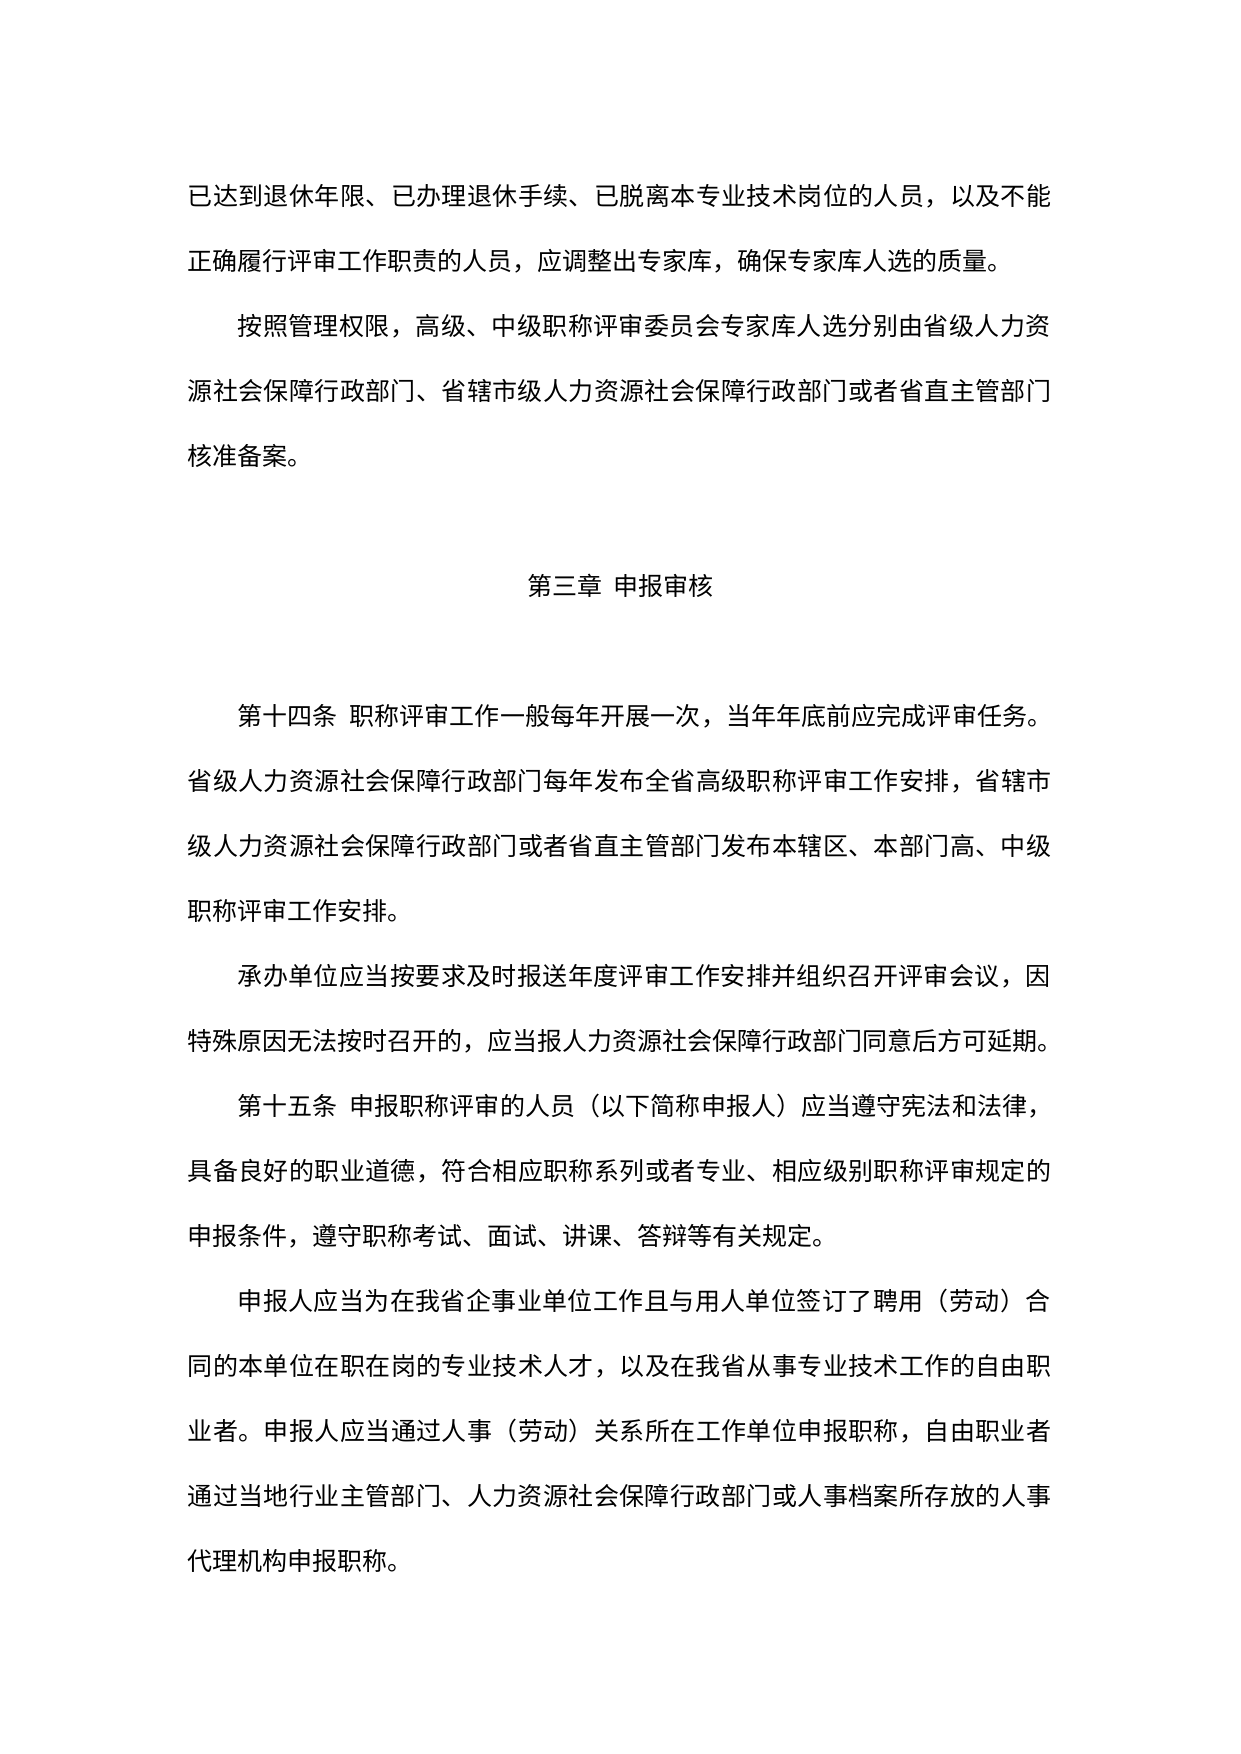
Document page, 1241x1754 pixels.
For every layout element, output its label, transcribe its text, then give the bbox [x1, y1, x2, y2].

text 承办单位应当按要求及时报送年度评审工作安排并组织召开评审会议，因特殊原因无法按时召开的，应当报人力资源社会保障行政部门同意后方可延期。 [187, 942, 1053, 1072]
text 申报人应当为在我省企事业单位工作且与用人单位签订了聘用（劳动）合同的本单位在职在岗的专业技术人才，以及在我省从事专业技术工作的自由职业者。申报人应当通过人事（劳动）关系所在工作单位申报职称，自由职业者通过当地行业主管部门、人力资源社会保障行政部门或人事档案所存放的人事代理机构申报职称。 [187, 1267, 1053, 1592]
text 按照管理权限，高级、中级职称评审委员会专家库人选分别由省级人力资源社会保障行政部门、省辖市级人力资源社会保障行政部门或者省直主管部门核准备案。 [187, 292, 1053, 487]
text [187, 162, 1053, 292]
text 第十五条 申报职称评审的人员（以下简称申报人）应当遵守宪法和法律，具备良好的职业道德，符合相应职称系列或者专业、相应级别职称评审规定的申报条件，遵守职称考试、面试、讲课、答辩等有关规定。 [187, 1072, 1053, 1267]
text 第十四条 职称评审工作一般每年开展一次，当年年底前应完成评审任务。省级人力资源社会保障行政部门每年发布全省高级职称评审工作安排，省辖市级人力资源社会保障行政部门或者省直主管部门发布本辖区、本部门高、中级职称评审工作安排。 [187, 682, 1053, 942]
text 第三章 申报审核 [187, 552, 1053, 617]
